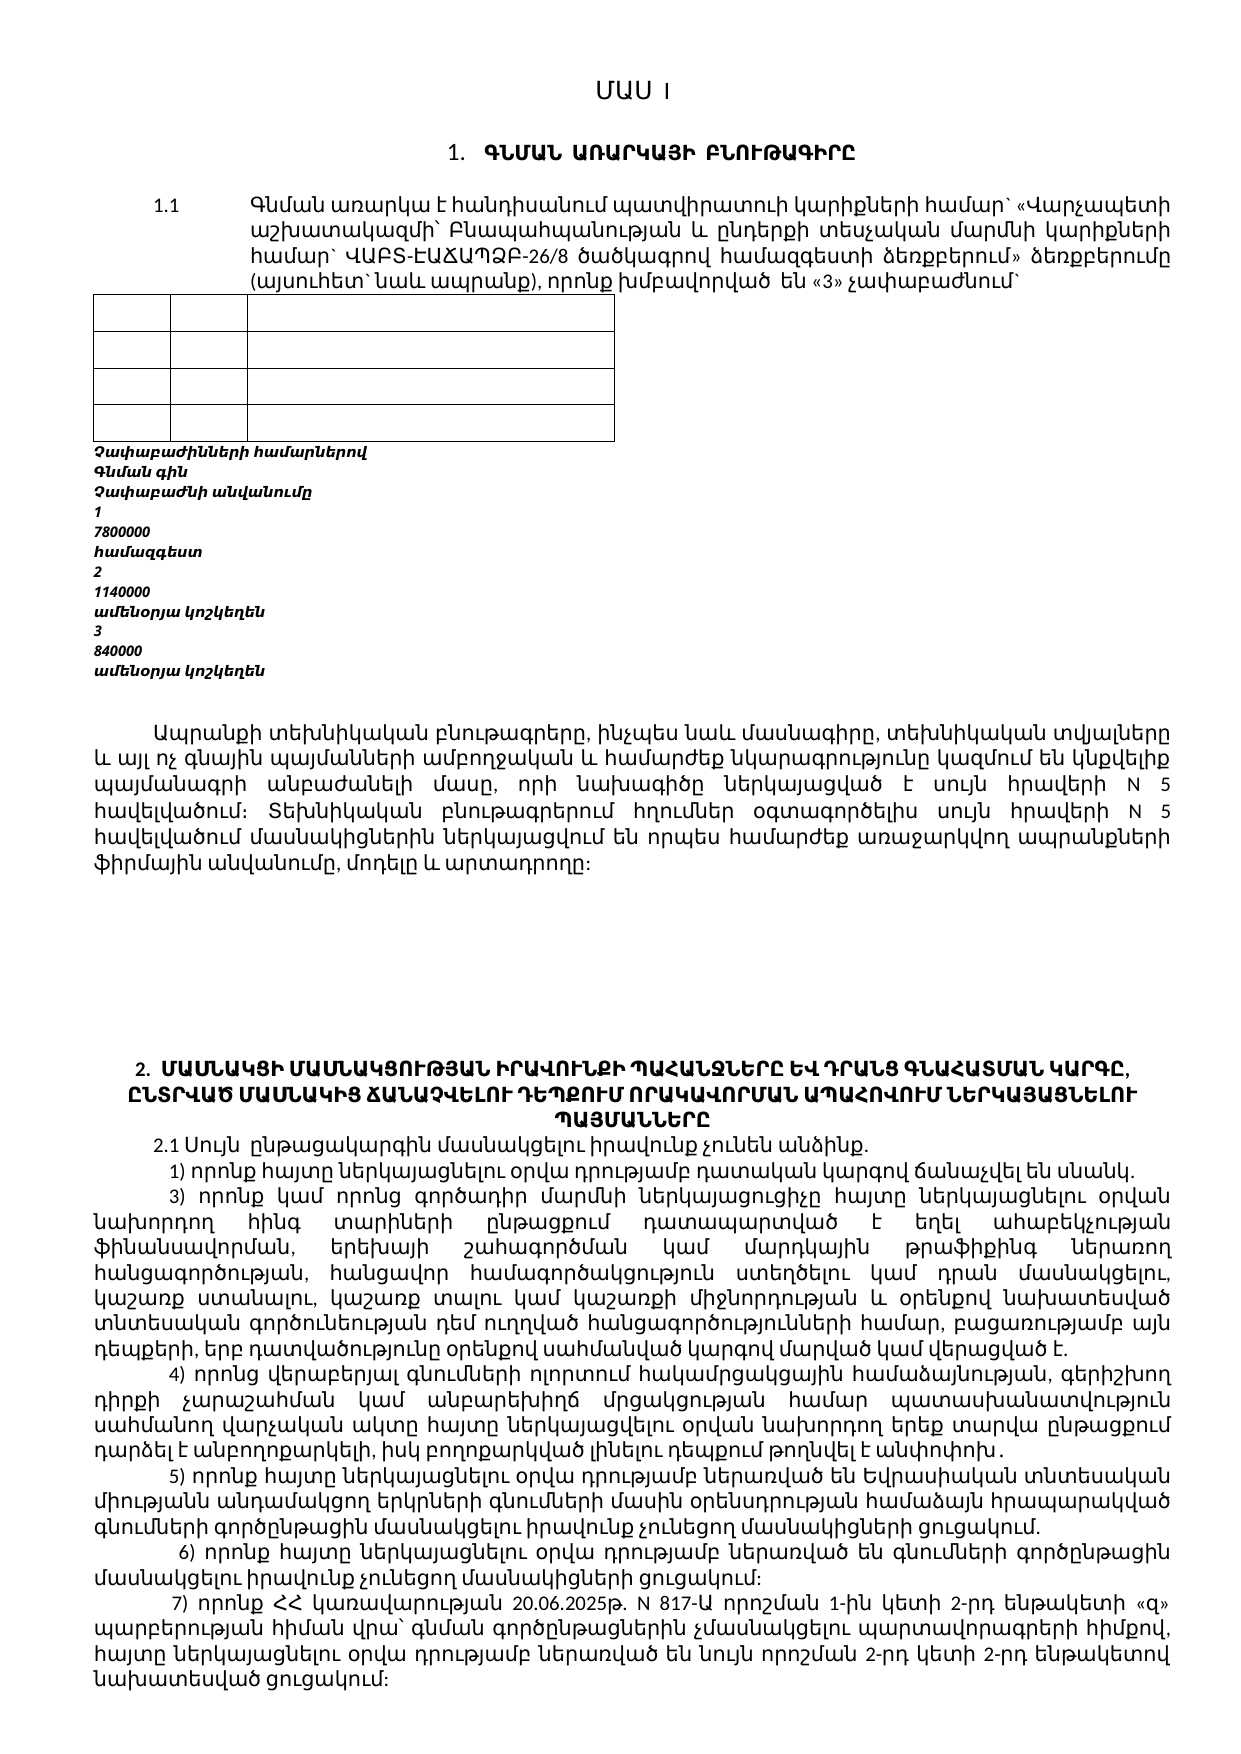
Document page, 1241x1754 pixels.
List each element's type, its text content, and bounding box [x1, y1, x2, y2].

text 7) որոնք ՀՀ կառավարության 20.06.2025թ. N 817-Ա որոշման 1-ին կետի 2-րդ ենթակետի «զ» պարբերության հիման վրա՝ գնման գործընթացներին չմասնակցելու պարտավորագրերի հիմքով, հայտը ներկայացնելու օրվա դրությամբ ներառված են նույն որոշման 2-րդ կետի 2-րդ ենթակետով նախատեսված ցուցակում: [94, 1590, 1171, 1692]
text 4) որոնց վերաբերյալ գնումների ոլորտում հակամրցակցային համաձայնության, գերիշխող դիրքի չարաշահման կամ անբարեխիղճ մրցակցության համար պատասխանատվություն սահմանող վարչական ակտը հայտը ներկայացվելու օրվան նախորդող երեք տարվա ընթացքում դարձել է անբողոքարկելի, իսկ բողոքարկված լինելու դեպքում թողնվել է անփոփոխ․ [94, 1361, 1171, 1463]
text 1) որոնք հայտը ներկայացնելու օրվա դրությամբ դատական կարգով ճանաչվել են սնանկ. [94, 1158, 1171, 1183]
text ՄԱՍ I [94, 75, 1171, 106]
text 5) որոնք հայտը ներկայացնելու օրվա դրությամբ ներառված են Եվրասիական տնտեսական միությանն անդամակցող երկրների գնումների մասին օրենսդրության համաձայն հրապարակված գնումների գործընթացին մասնակցելու իրավունք չունեցող մասնակիցների ցուցակում. [94, 1463, 1171, 1539]
text 3) որոնք կամ որոնց գործադիր մարմնի ներկայացուցիչը հայտը ներկայացնելու օրվան նախորդող հինգ տարիների ընթացքում դատապարտված է եղել ահաբեկչության ֆինանսավորման, երեխայի շահագործման կամ մարդկային թրաֆիքինգ ներառող հանցագործության, հանցավոր համագործակցություն ստեղծելու կամ դրան մասնակցելու, կաշառք ստանալու, կաշառք տալու կամ կաշառքի միջնորդության և օրենքով նախատեսված տնտեսական գործունեության դեմ ուղղված հանցագործությունների համար, բացառությամբ այն դեպքերի, երբ դատվածությունը օրենքով սահմանված կարգով մարված կամ վերացված է. [94, 1183, 1171, 1361]
text 6) որոնք հայտը ներկայացնելու օրվա դրությամբ ներառված են գնումների գործընթացին մասնակցելու իրավունք չունեցող մասնակիցների ցուցակում: [94, 1539, 1171, 1590]
subtitle Գնման առարկա է հանդիսանում պատվիրատուի կարիքների համար` «Վարչապետի աշխատակազմի՝ Բնապահպանության և ընդերքի տեսչական մարմնի կարիքների համար` ՎԱԲՏ-ԷԱՃԱՊՁԲ-26/8 ծածկագրով համազգեստի ձեռքբերում» ձեռքբերումը (այսուհետ` նաև ապրանք), որոնք խմբավորված են «3» չափաբաժնում` [153, 192, 1171, 294]
list ԳՆՄԱՆ ԱՌԱՐԿԱՅԻ ԲՆՈՒԹԱԳԻՐԸ [131, 136, 1171, 167]
text 2.1 Սույն ընթացակարգին մասնակցելու իրավունք չունեն անձինք. [94, 1133, 1171, 1158]
text 2. ՄԱՍՆԱԿՑԻ ՄԱՍՆԱԿՑՈՒԹՅԱՆ ԻՐԱՎՈՒՆՔԻ ՊԱՀԱՆՋՆԵՐԸ ԵՎ ԴՐԱՆՑ ԳՆԱՀԱՏՄԱՆ ԿԱՐԳԸ, ԸՆՏՐՎԱԾ ՄԱՍՆԱԿԻՑ ՃԱՆԱՉՎԵԼՈՒ ԴԵՊՔՈՒՄ ՈՐԱԿԱՎՈՐՄԱՆ ԱՊԱՀՈՎՈՒՄ ՆԵՐԿԱՅԱՑՆԵԼՈՒ ՊԱՅՄԱՆՆԵՐԸ [94, 1056, 1171, 1133]
text Ապրանքի տեխնիկական բնութագրերը, ինչպես նաև մասնագիրը, տեխնիկական տվյալները և այլ ոչ գնային պայմանների ամբողջական և համարժեք նկարագրությունը կազմում են կնքվելիք պայմանագրի անբաժանելի մասը, որի նախագիծը ներկայացված է սույն հրավերի N 5 հավելվածում։ Տեխնիկական բնութագրերում հղումներ օգտագործելիս սույն հրավերի N 5 հավելվածում մասնակիցներին ներկայացվում են որպես համարժեք առաջարկվող ապրանքների ֆիրմային անվանումը, մոդելը և արտադրողը: [94, 720, 1171, 875]
